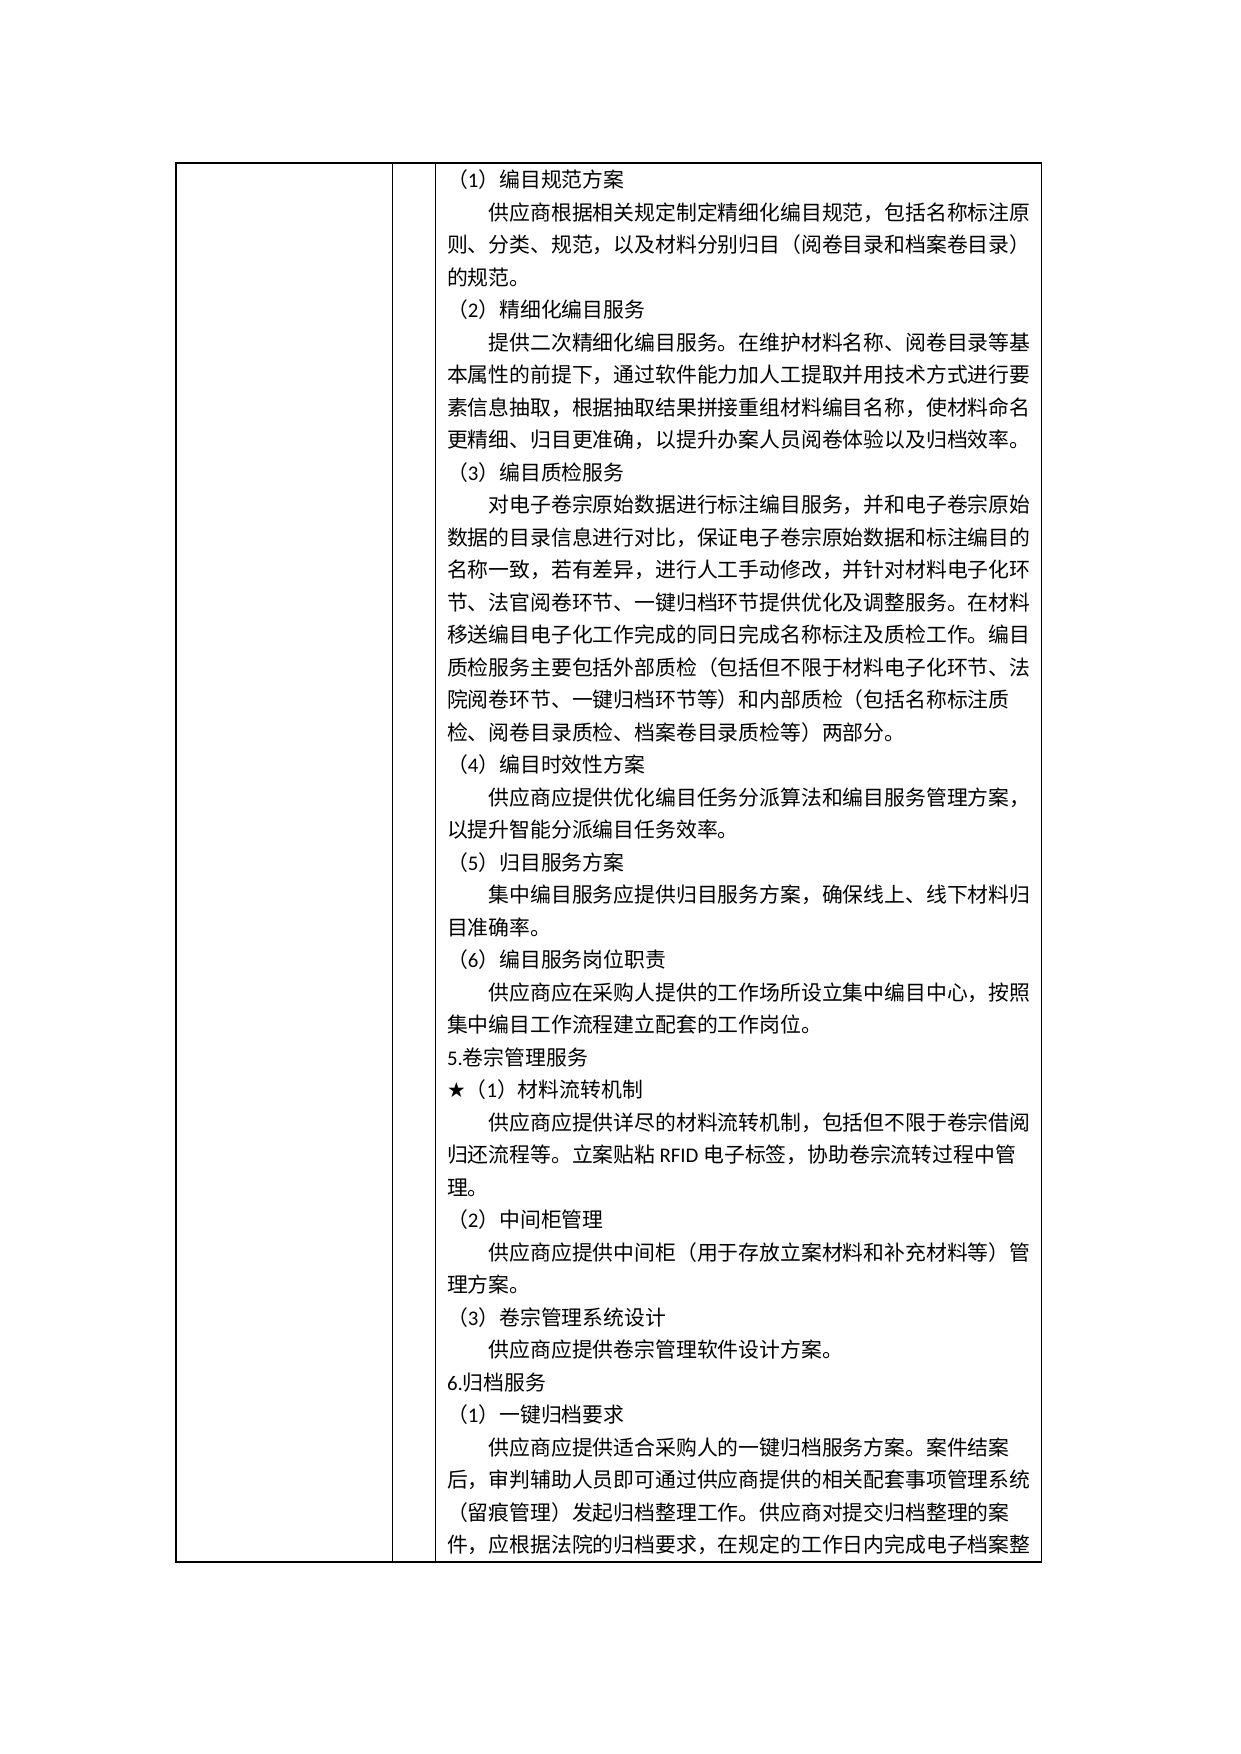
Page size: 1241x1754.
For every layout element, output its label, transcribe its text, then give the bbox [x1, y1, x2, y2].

table_cell 3 [393, 164, 435, 1561]
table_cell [436, 164, 1041, 1561]
table_cell [177, 164, 392, 1561]
